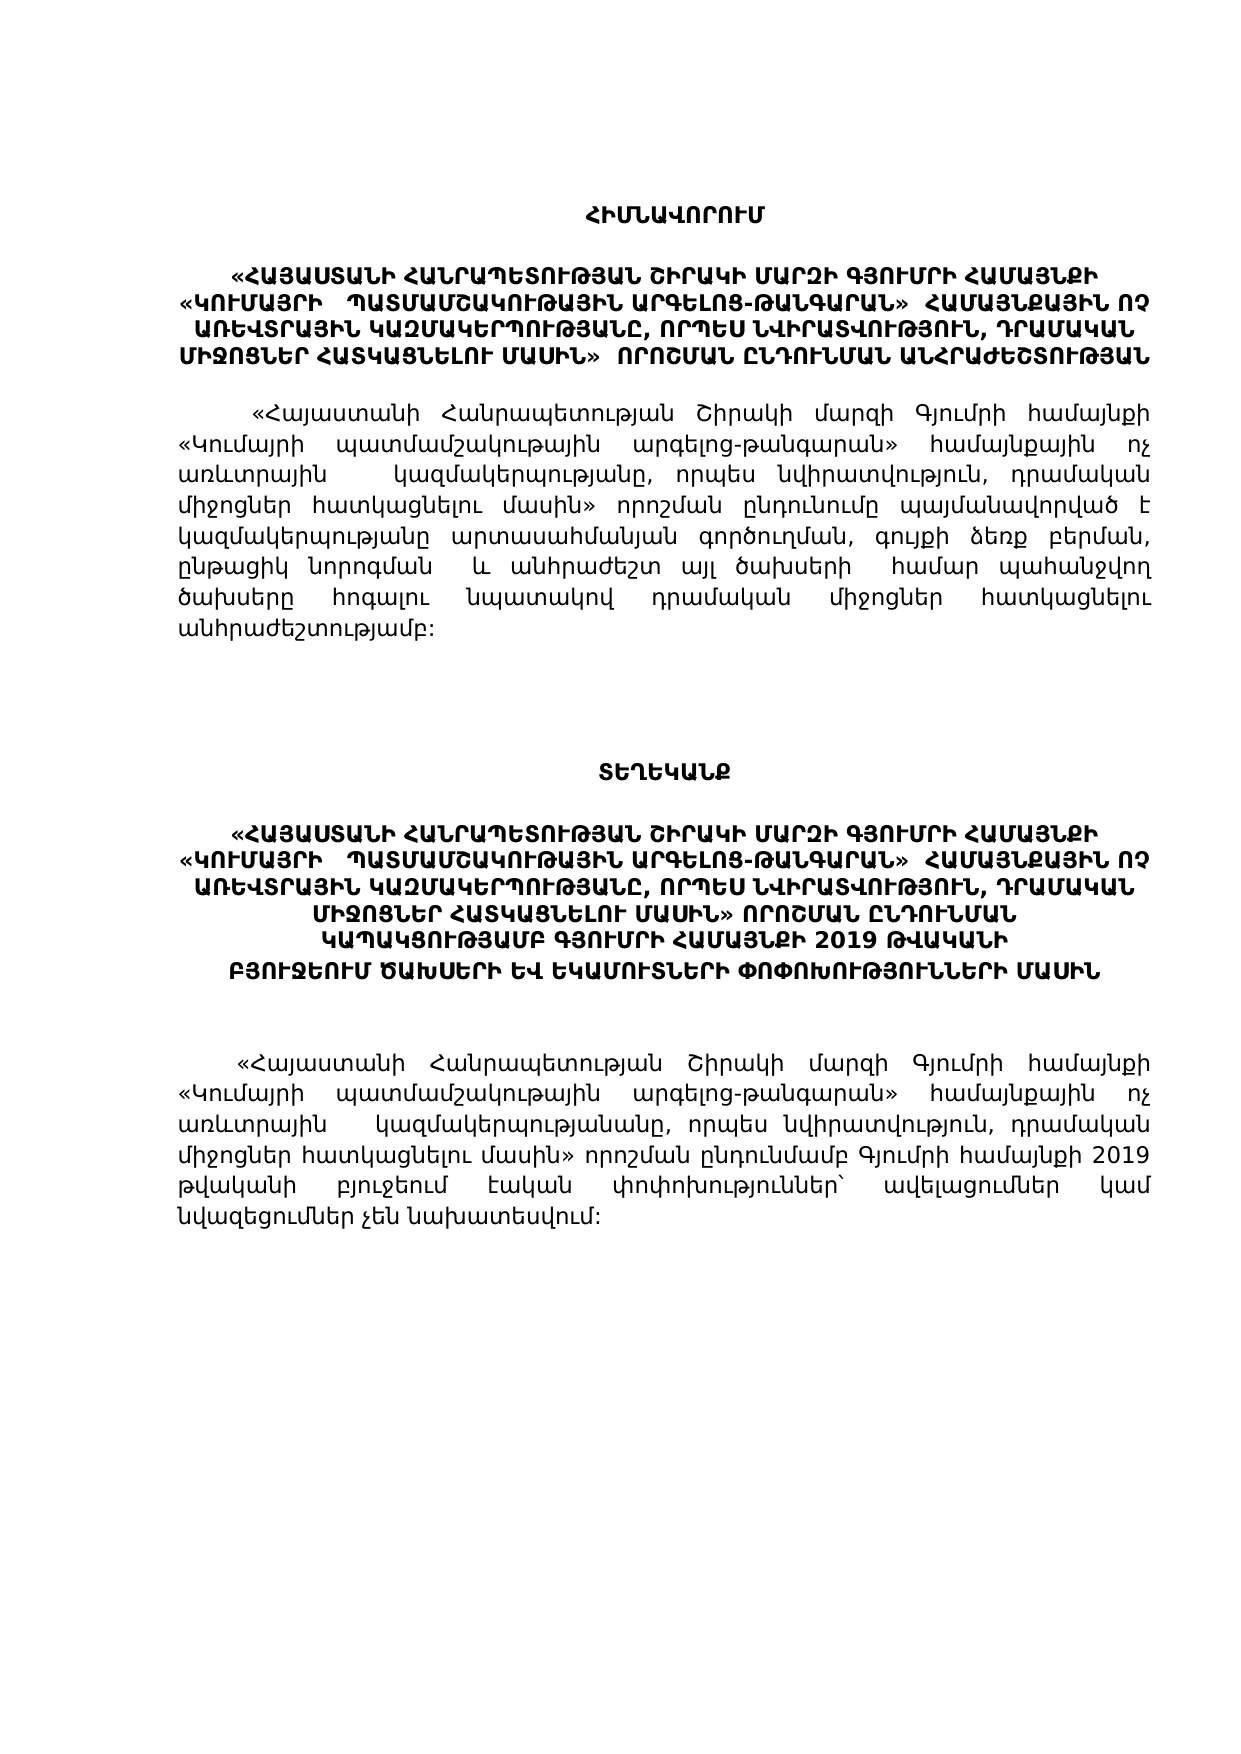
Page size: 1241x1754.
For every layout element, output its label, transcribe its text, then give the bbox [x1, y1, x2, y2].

text «Հայաստանի Հանրապետության Շիրակի մարզի Գյումրի համայնքի «Կումայրի պատմամշակութային արգելոց-թանգարան» համայնքային ոչ առևտրային կազմակերպությանանը, որպես նվիրատվություն, դրամական միջոցներ հատկացնելու մասին» որոշման ընդունմամբ Գյումրի համայնքի 2019 թվականի բյուջեում էական փոփոխություններ՝ ավելացումներ կամ նվազեցումներ չեն նախատեսվում: [177, 1050, 1152, 1230]
text ԲՅՈՒՋԵՈՒՄ ԾԱԽՍԵՐԻ ԵՎ ԵԿԱՄՈՒՏՆԵՐԻ ՓՈՓՈԽՈՒԹՅՈՒՆՆԵՐԻ ՄԱՍԻՆ [177, 958, 1152, 985]
text ՏԵՂԵԿԱՆՔ [177, 759, 1152, 786]
text ՀԻՄՆԱՎՈՐՈՒՄ [177, 202, 1152, 228]
text «Հայաստանի Հանրապետության Շիրակի մարզի Գյումրի համայնքի «Կումայրի պատմամշակութային արգելոց-թանգարան» համայնքային ոչ առևտրային կազմակերպությանը, որպես նվիրատվություն, դրամական միջոցներ հատկացնելու մասին» որոշման ընդունումը պայմանավորված է կազմակերպությանը արտասահմանյան գործուղման, գույքի ձեռք բերման, ընթացիկ նորոգման և անհրաժեշտ այլ ծախսերի համար պահանջվող ծախսերը հոգալու նպատակով դրամական միջոցներ հատկացնելու անհրաժեշտությամբ: [177, 400, 1152, 641]
text «ՀԱՅԱՍՏԱՆԻ ՀԱՆՐԱՊԵՏՈՒԹՅԱՆ ՇԻՐԱԿԻ ՄԱՐԶԻ ԳՅՈՒՄՐԻ ՀԱՄԱՅՆՔԻ «ԿՈՒՄԱՅՐԻ ՊԱՏՄԱՄՇԱԿՈՒԹԱՅԻՆ ԱՐԳԵԼՈՑ-ԹԱՆԳԱՐԱՆ» ՀԱՄԱՅՆՔԱՅԻՆ ՈՉ ԱՌԵՎՏՐԱՅԻՆ ԿԱԶՄԱԿԵՐՊՈՒԹՅԱՆԸ, ՈՐՊԵՍ ՆՎԻՐԱՏՎՈՒԹՅՈՒՆ, ԴՐԱՄԱԿԱՆ ՄԻՋՈՑՆԵՐ ՀԱՏԿԱՑՆԵԼՈՒ ՄԱՍԻՆ» ՈՐՈՇՄԱՆ ԸՆԴՈՒՆՄԱՆ [177, 821, 1152, 927]
text «ՀԱՅԱՍՏԱՆԻ ՀԱՆՐԱՊԵՏՈՒԹՅԱՆ ՇԻՐԱԿԻ ՄԱՐԶԻ ԳՅՈՒՄՐԻ ՀԱՄԱՅՆՔԻ «ԿՈՒՄԱՅՐԻ ՊԱՏՄԱՄՇԱԿՈՒԹԱՅԻՆ ԱՐԳԵԼՈՑ-ԹԱՆԳԱՐԱՆ» ՀԱՄԱՅՆՔԱՅԻՆ ՈՉ ԱՌԵՎՏՐԱՅԻՆ ԿԱԶՄԱԿԵՐՊՈՒԹՅԱՆԸ, ՈՐՊԵՍ ՆՎԻՐԱՏՎՈՒԹՅՈՒՆ, ԴՐԱՄԱԿԱՆ ՄԻՋՈՑՆԵՐ ՀԱՏԿԱՑՆԵԼՈՒ ՄԱՍԻՆ» ՈՐՈՇՄԱՆ ԸՆԴՈՒՆՄԱՆ ԱՆՀՐԱԺԵՇՏՈՒԹՅԱՆ [177, 263, 1152, 370]
text ԿԱՊԱԿՑՈՒԹՅԱՄԲ ԳՅՈՒՄՐԻ ՀԱՄԱՅՆՔԻ 2019 ԹՎԱԿԱՆԻ [177, 927, 1152, 954]
